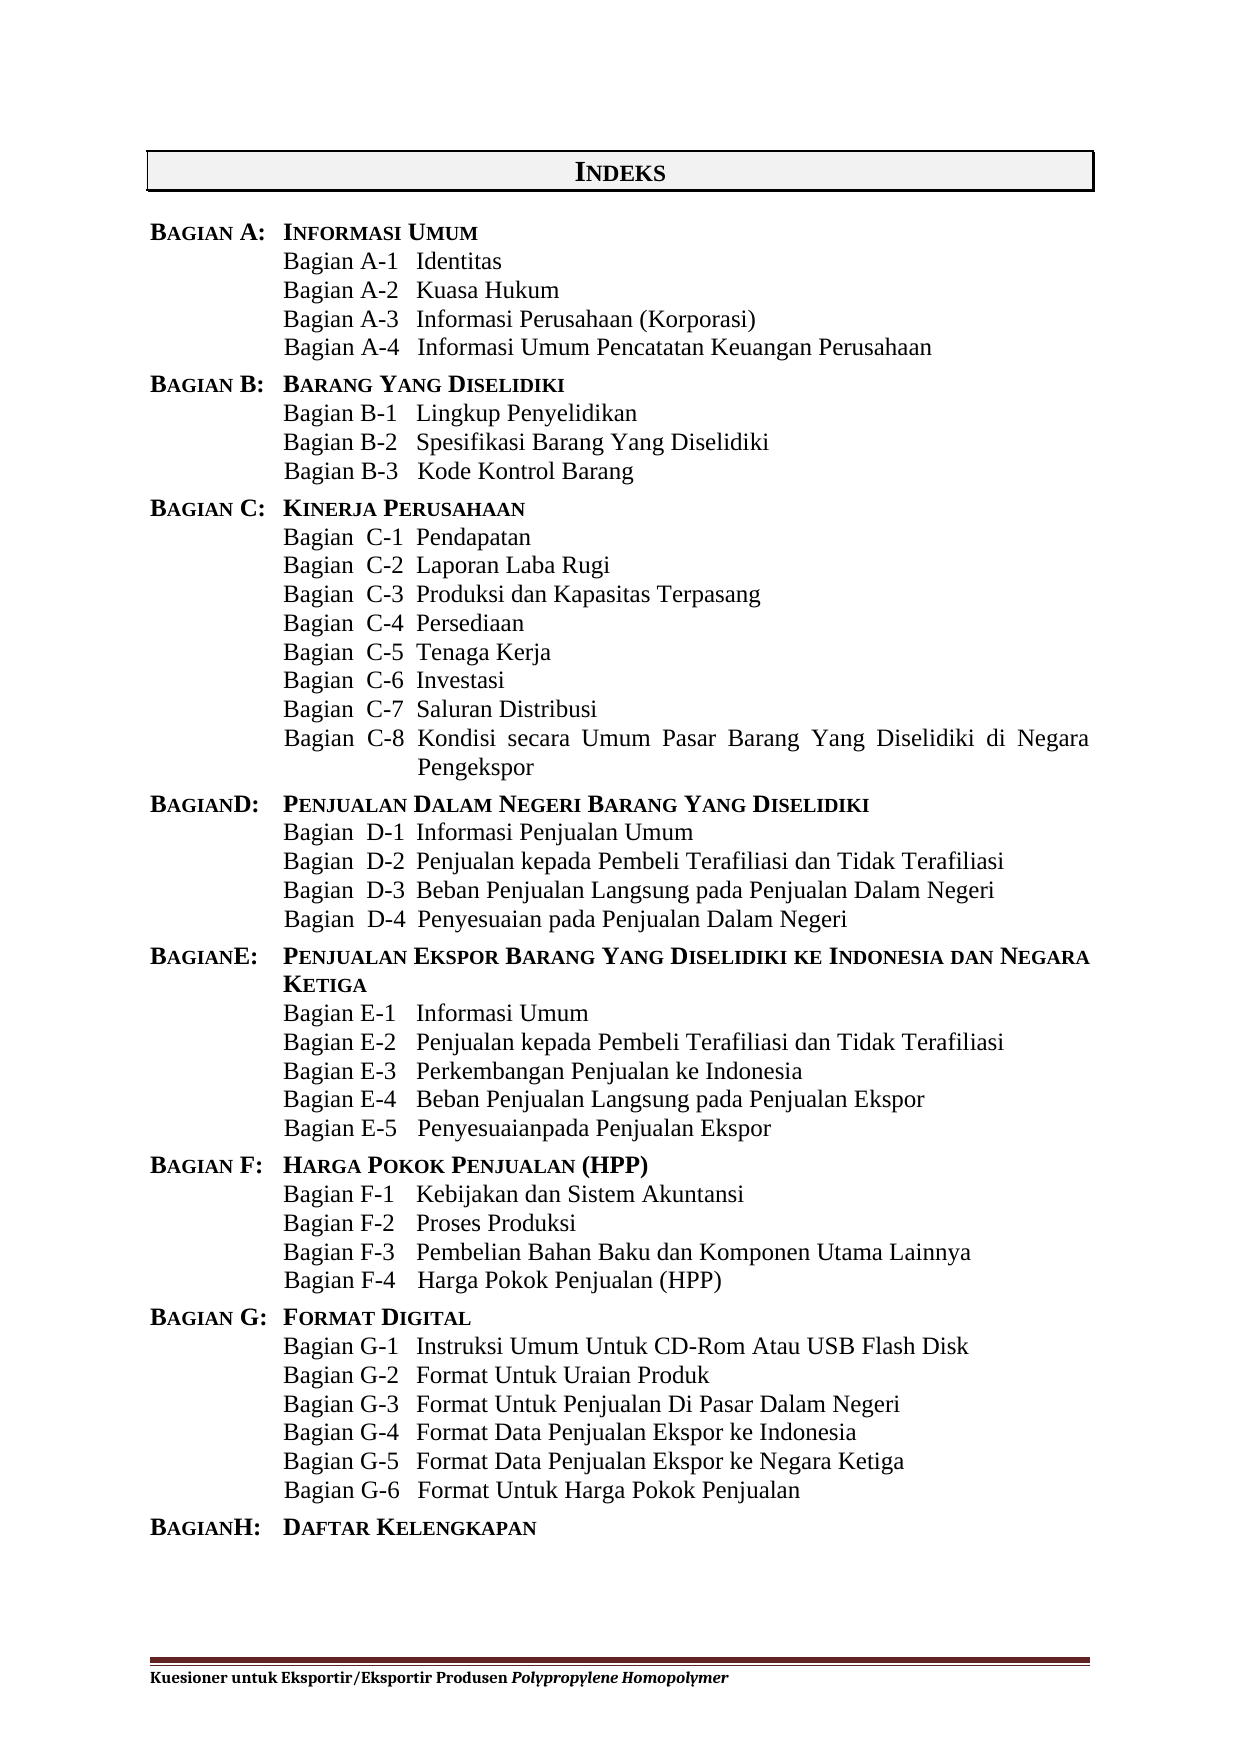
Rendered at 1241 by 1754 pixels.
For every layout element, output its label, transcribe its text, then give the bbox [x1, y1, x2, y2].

subtitle Bagian B: Barang Yang Diselidiki [150, 369, 1090, 398]
text Bagian C-4 Persediaan [283, 608, 1090, 637]
text Bagian A-4 Informasi Umum Pencatatan Keuangan Perusahaan [283, 332, 1090, 361]
text Bagian E-1 Informasi Umum [283, 998, 1090, 1027]
subtitle Bagian A: Informasi Umum [150, 217, 1090, 246]
text Bagian C-5 Tenaga Kerja [283, 637, 1090, 665]
text Bagian C-7 Saluran Distribusi [283, 694, 1090, 723]
text Bagian C-1 Pendapatan [283, 522, 1090, 550]
text Bagian G-4 Format Data Penjualan Ekspor ke Indonesia [283, 1417, 1090, 1446]
text Bagian D-2 Penjualan kepada Pembeli Terafiliasi dan Tidak Terafiliasi [283, 846, 1090, 875]
subtitle BagianH: Daftar Kelengkapan [150, 1512, 1090, 1541]
text Bagian A-1 Identitas [283, 246, 1090, 275]
text Bagian G-3 Format Untuk Penjualan Di Pasar Dalam Negeri [283, 1389, 1090, 1417]
text Bagian G-5 Format Data Penjualan Ekspor ke Negara Ketiga [283, 1446, 1090, 1475]
subtitle Bagian F: Harga Pokok Penjualan (HPP) [150, 1150, 1090, 1179]
text Bagian B-2 Spesifikasi Barang Yang Diselidiki [283, 427, 1090, 456]
text Bagian E-4 Beban Penjualan Langsung pada Penjualan Ekspor [283, 1084, 1090, 1113]
text Bagian G-2 Format Untuk Uraian Produk [283, 1360, 1090, 1389]
text Bagian C-2 Laporan Laba Rugi [283, 550, 1090, 579]
subtitle Bagian G: Format Digital [150, 1302, 1090, 1331]
text Bagian D-3 Beban Penjualan Langsung pada Penjualan Dalam Negeri [283, 875, 1090, 904]
text Bagian A-2 Kuasa Hukum [283, 275, 1090, 304]
text Bagian B-3 Kode Kontrol Barang [283, 456, 1090, 484]
subtitle BagianD: Penjualan Dalam Negeri Barang Yang Diselidiki [150, 789, 1090, 817]
text Indeks [148, 152, 1092, 189]
subtitle Bagian C: Kinerja Perusahaan [150, 493, 1090, 522]
text Bagian C-6 Investasi [283, 665, 1090, 694]
text Bagian B-1 Lingkup Penyelidikan [283, 398, 1090, 427]
text Bagian E-5 Penyesuaianpada Penjualan Ekspor [283, 1113, 1090, 1142]
text Bagian F-3 Pembelian Bahan Baku dan Komponen Utama Lainnya [283, 1237, 1090, 1265]
text Bagian F-1 Kebijakan dan Sistem Akuntansi [283, 1179, 1090, 1208]
text Bagian E-2 Penjualan kepada Pembeli Terafiliasi dan Tidak Terafiliasi [283, 1027, 1090, 1056]
subtitle BagianE: Penjualan Ekspor Barang Yang Diselidiki ke Indonesia dan Negara Ketiga [150, 941, 1090, 998]
text Bagian C-3 Produksi dan Kapasitas Terpasang [283, 579, 1090, 608]
text Bagian A-3 Informasi Perusahaan (Korporasi) [283, 304, 1090, 332]
text Bagian C-8 Kondisi secara Umum Pasar Barang Yang Diselidiki di Negara Pengekspor [283, 723, 1090, 780]
text Bagian G-1 Instruksi Umum Untuk CD-Rom Atau USB Flash Disk [283, 1331, 1090, 1360]
text Bagian G-6 Format Untuk Harga Pokok Penjualan [283, 1475, 1090, 1504]
text Bagian D-1 Informasi Penjualan Umum [283, 817, 1090, 846]
text Bagian F-4 Harga Pokok Penjualan (HPP) [283, 1265, 1090, 1294]
text Bagian D-4 Penyesuaian pada Penjualan Dalam Negeri [283, 904, 1090, 932]
text Bagian E-3 Perkembangan Penjualan ke Indonesia [283, 1056, 1090, 1084]
text Bagian F-2 Proses Produksi [283, 1208, 1090, 1237]
